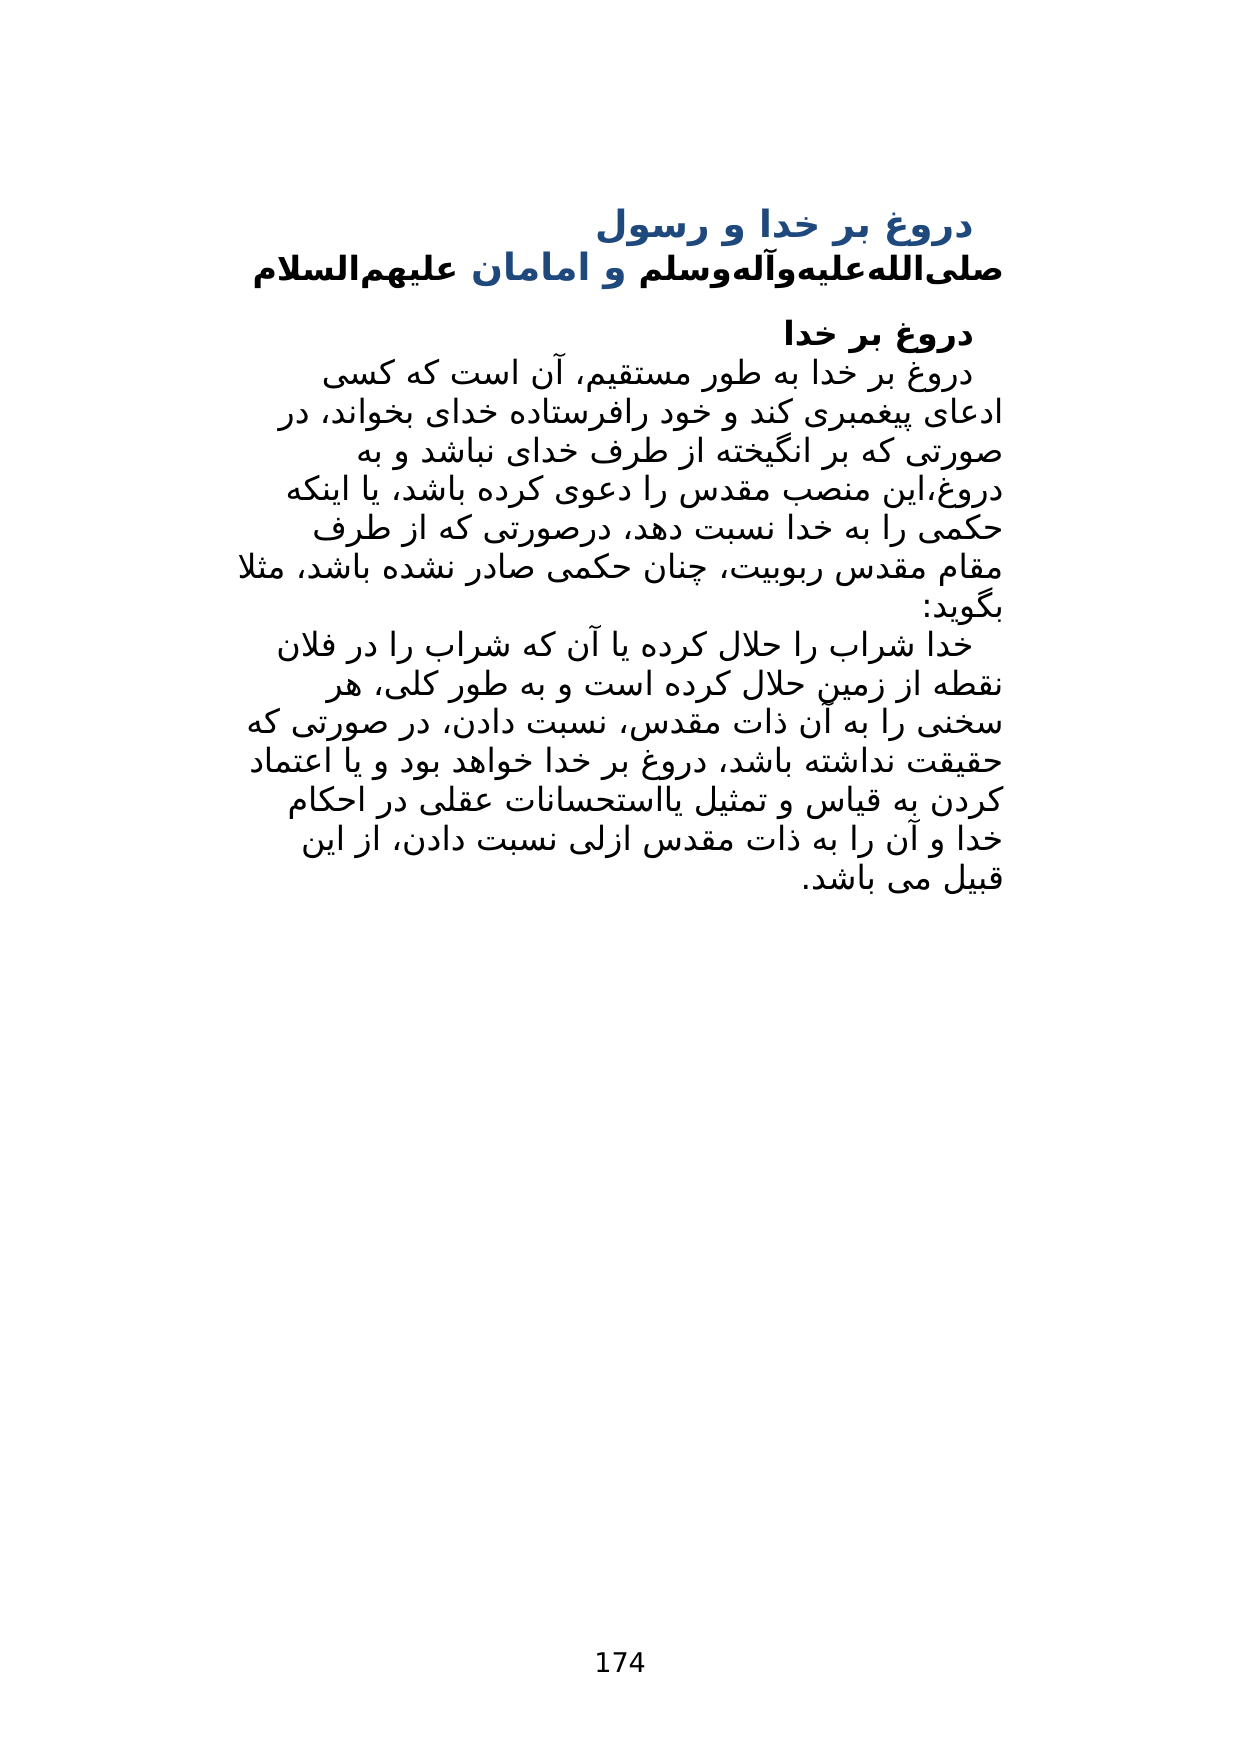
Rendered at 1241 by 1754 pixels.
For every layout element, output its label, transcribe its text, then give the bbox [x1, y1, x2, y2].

subtitle دروغ بر خدا و رسول صلى‌الله‌عليه‌وآله‌وسلم و امامان عليهم‌السلام [236, 202, 1004, 289]
text دروغ بر خدا به طور مستقيم، آن است كه كسى ادعاى پيغمبرى كند و خود رافرستاده خداى بخواند، در صورتى كه بر انگيخته از طرف خداى نباشد و به دروغ،اين منصب مقدس را دعوى كرده باشد، يا اينكه حكمى را به خدا نسبت دهد، درصورتى كه از طرف مقام مقدس ربوبيت، چنان حكمى صادر نشده باشد، مثلا بگويد: [236, 353, 1004, 625]
text دروغ بر خدا [236, 314, 1004, 353]
text خدا شراب را حلال كرده يا آن كه شراب را در فلان نقطه از زمين حلال كرده است و به طور كلى، هر سخنى را به آن ذات مقدس، نسبت دادن، در صورتى كه حقيقت نداشته باشد، دروغ بر خدا خواهد بود و يا اعتماد كردن به قياس و تمثيل يااستحسانات عقلى در احكام خدا و آن را به ذات مقدس ازلى نسبت دادن، از اين قبيل مى باشد. [236, 625, 1004, 897]
